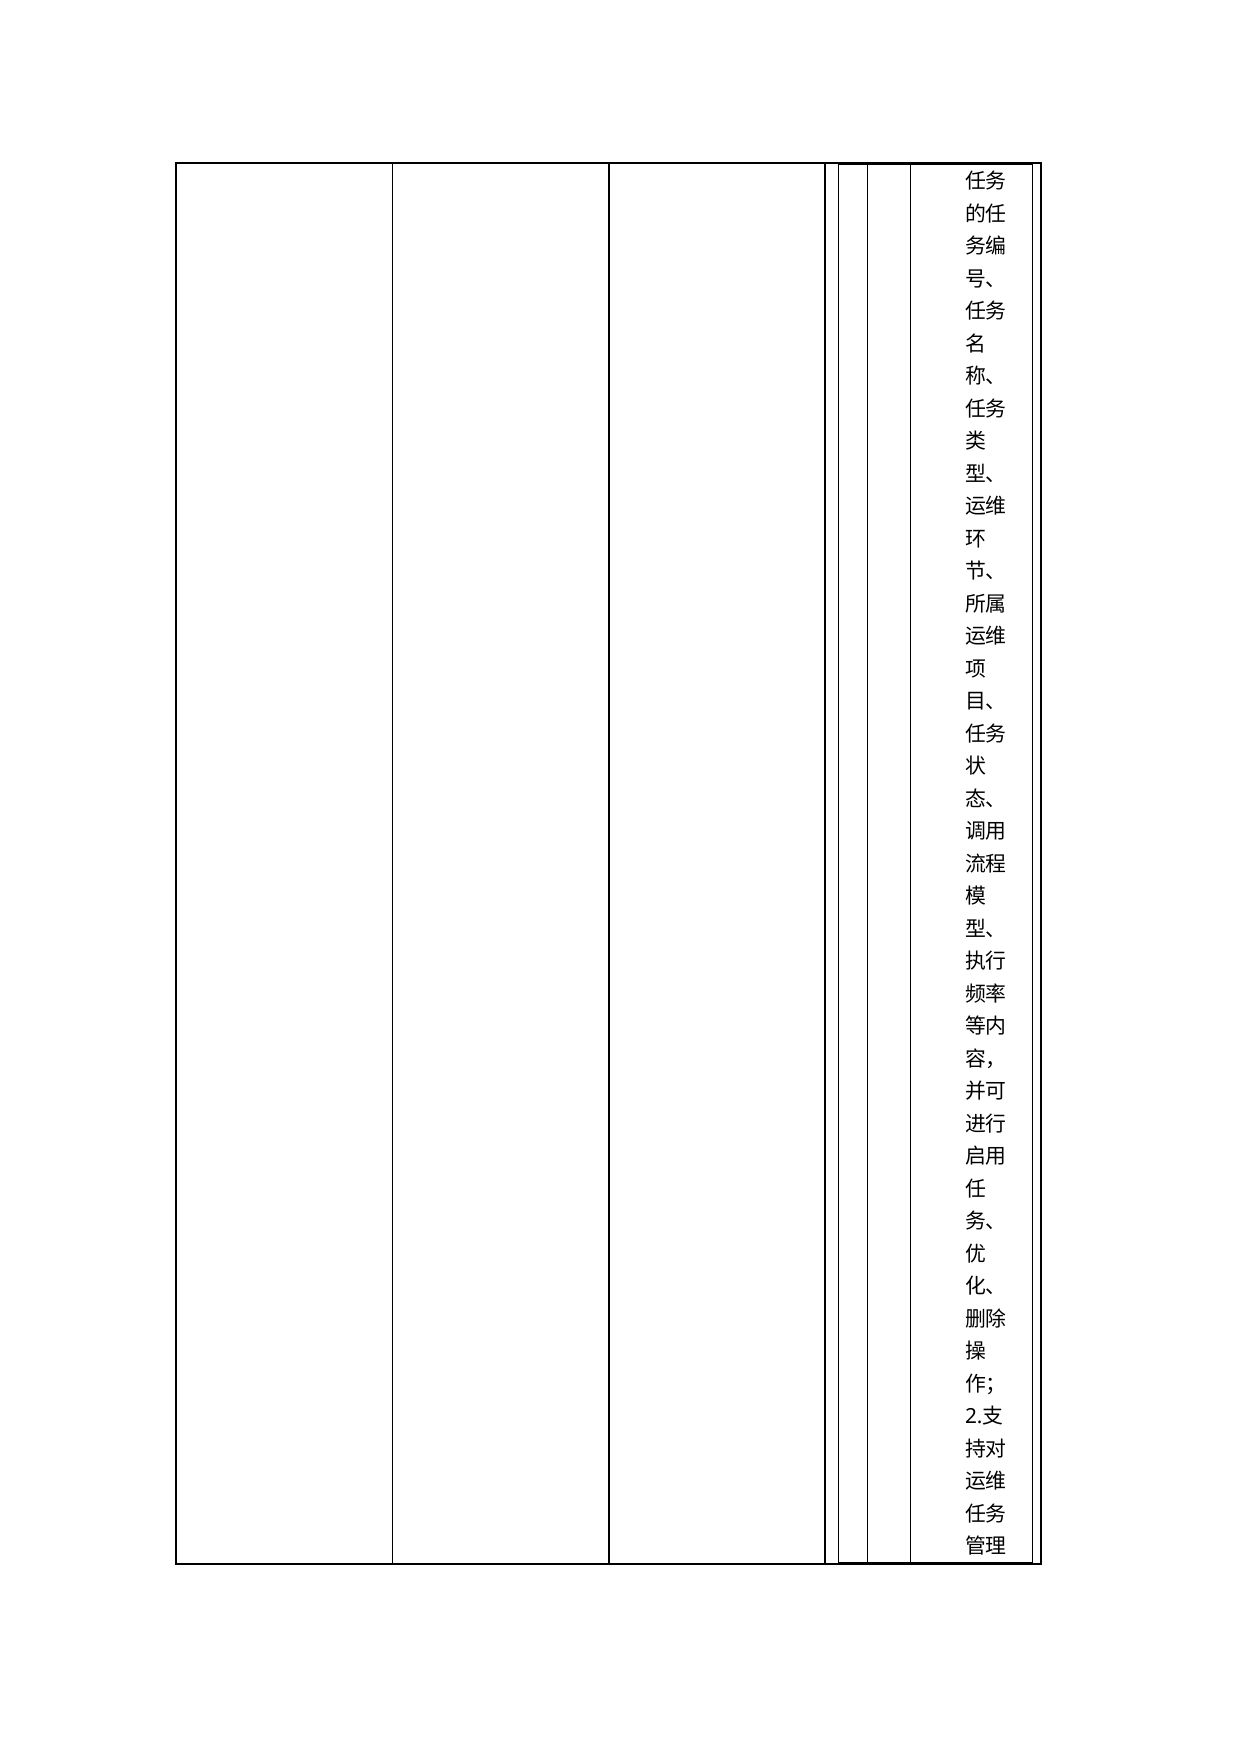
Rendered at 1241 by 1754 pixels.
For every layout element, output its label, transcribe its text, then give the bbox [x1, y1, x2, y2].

table_cell 1 [393, 164, 608, 1563]
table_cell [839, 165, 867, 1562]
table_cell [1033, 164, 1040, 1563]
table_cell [911, 165, 1032, 1562]
table_cell [177, 164, 392, 1563]
table_cell [610, 164, 824, 1563]
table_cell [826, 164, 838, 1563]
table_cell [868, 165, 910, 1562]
